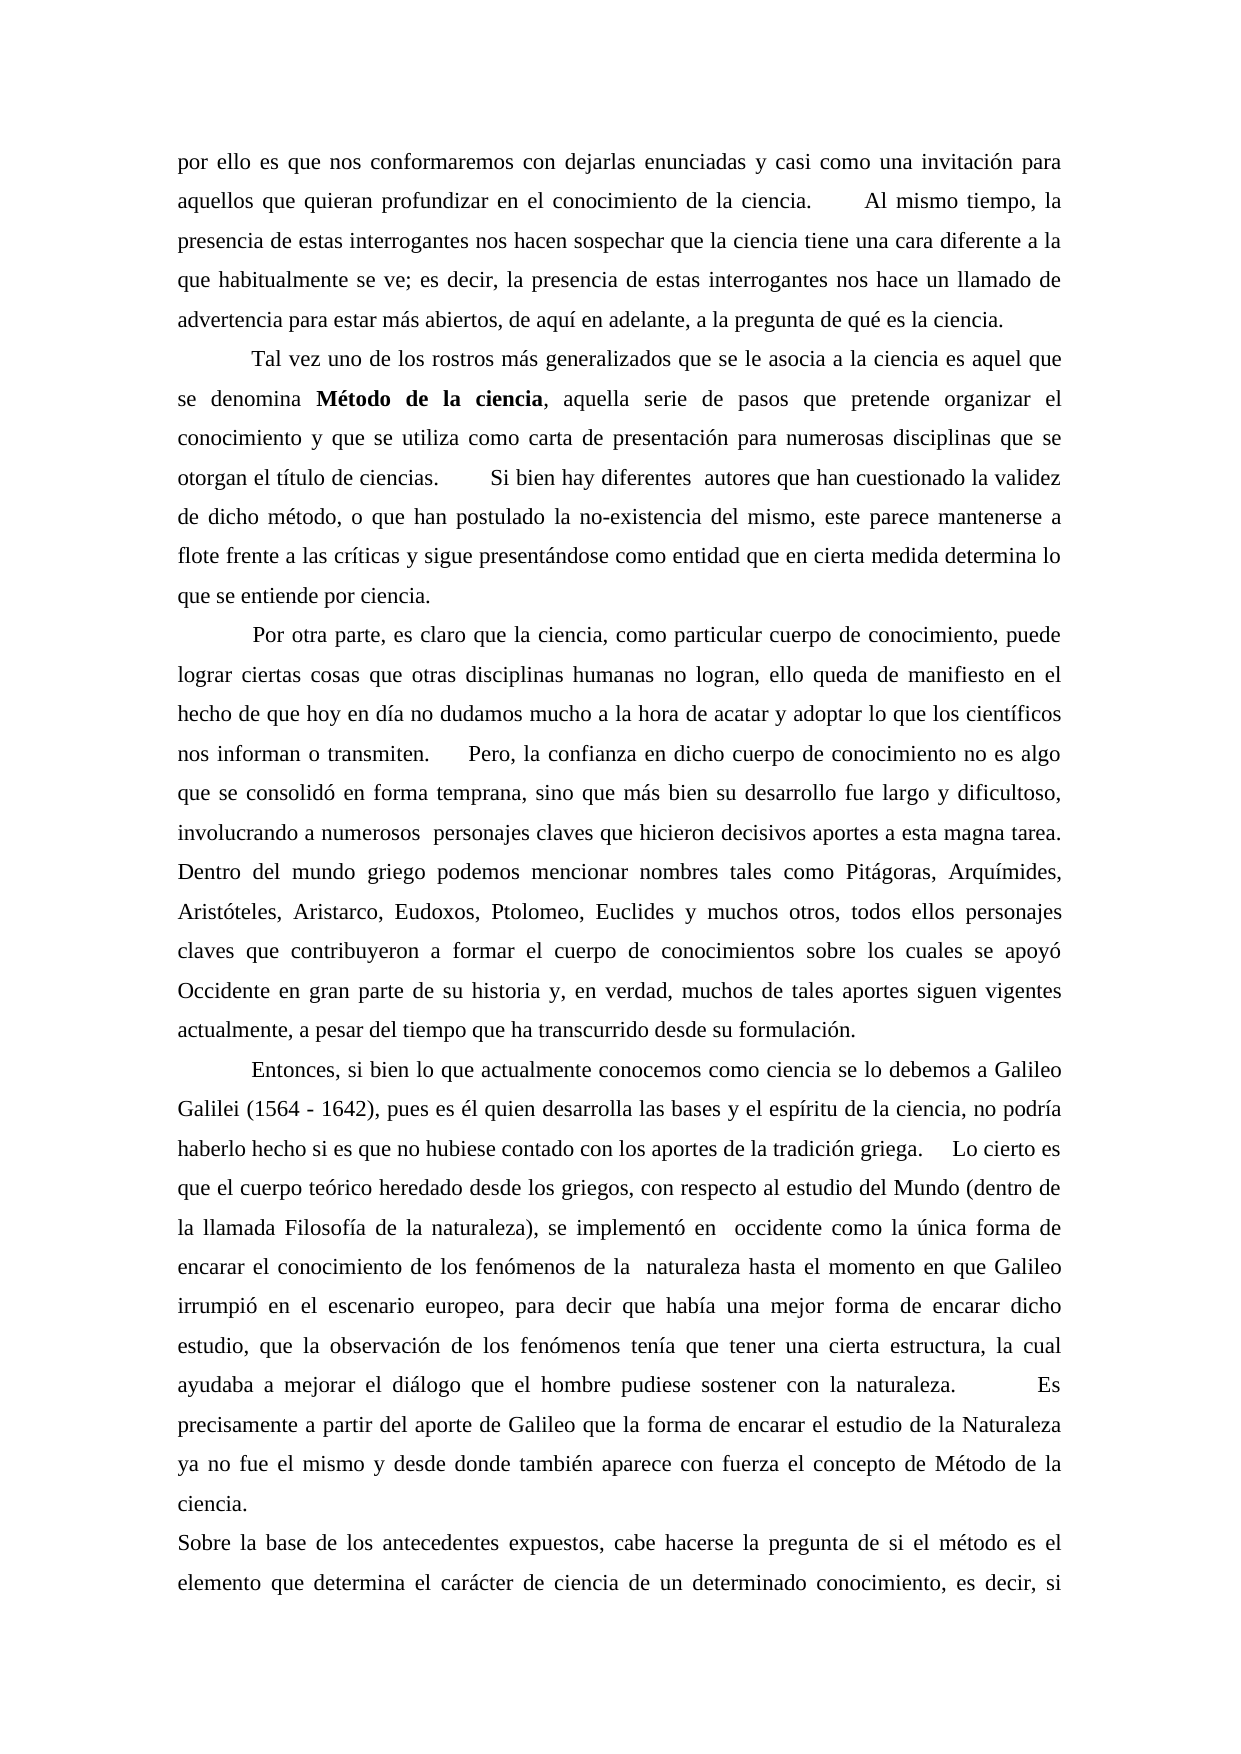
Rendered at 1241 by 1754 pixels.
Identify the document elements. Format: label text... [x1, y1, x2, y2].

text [177, 1529, 1063, 1595]
text Por otra parte, es claro que la ciencia, como particular cuerpo de conocimiento, puede lograr ciertas cosas que otras disciplinas humanas no logran, ello queda de manifiesto en el hecho de que hoy en día no dudamos mucho a la hora de acatar y adoptar lo que los científicos nos informan o transmiten. Pero, la confianza en dicho cuerpo de conocimiento no es algo que se consolidó en forma temprana, sino que más bien su desarrollo fue largo y dificultoso, involucrando a numerosos personajes claves que hicieron decisivos aportes a esta magna tarea. Dentro del mundo griego podemos mencionar nombres tales como Pitágoras, Arquímides, Aristóteles, Aristarco, Eudoxos, Ptolomeo, Euclides y muchos otros, todos ellos personajes claves que contribuyeron a formar el cuerpo de conocimientos sobre los cuales se apoyó Occidente en gran parte de su historia y, en verdad, muchos de tales aportes siguen vigentes actualmente, a pesar del tiempo que ha transcurrido desde su formulación. [177, 621, 1063, 1043]
text Tal vez uno de los rostros más generalizados que se le asocia a la ciencia es aquel que se denomina Método de la ciencia, aquella serie de pasos que pretende organizar el conocimiento y que se utiliza como carta de presentación para numerosas disciplinas que se otorgan el título de ciencias. Si bien hay diferentes autores que han cuestionado la validez de dicho método, o que han postulado la no-existencia del mismo, este parece mantenerse a flote frente a las críticas y sigue presentándose como entidad que en cierta medida determina lo que se entiende por ciencia. [177, 345, 1063, 608]
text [177, 148, 1063, 332]
text Entonces, si bien lo que actualmente conocemos como ciencia se lo debemos a Galileo Galilei (1564 - 1642), pues es él quien desarrolla las bases y el espíritu de la ciencia, no podría haberlo hecho si es que no hubiese contado con los aportes de la tradición griega. Lo cierto es que el cuerpo teórico heredado desde los griegos, con respecto al estudio del Mundo (dentro de la llamada Filosofía de la naturaleza), se implementó en occidente como la única forma de encarar el conocimiento de los fenómenos de la naturaleza hasta el momento en que Galileo irrumpió en el escenario europeo, para decir que había una mejor forma de encarar dicho estudio, que la observación de los fenómenos tenía que tener una cierta estructura, la cual ayudaba a mejorar el diálogo que el hombre pudiese sostener con la naturaleza. Es precisamente a partir del aporte de Galileo que la forma de encarar el estudio de la Naturaleza ya no fue el mismo y desde donde también aparece con fuerza el concepto de Método de la ciencia. [177, 1056, 1063, 1516]
